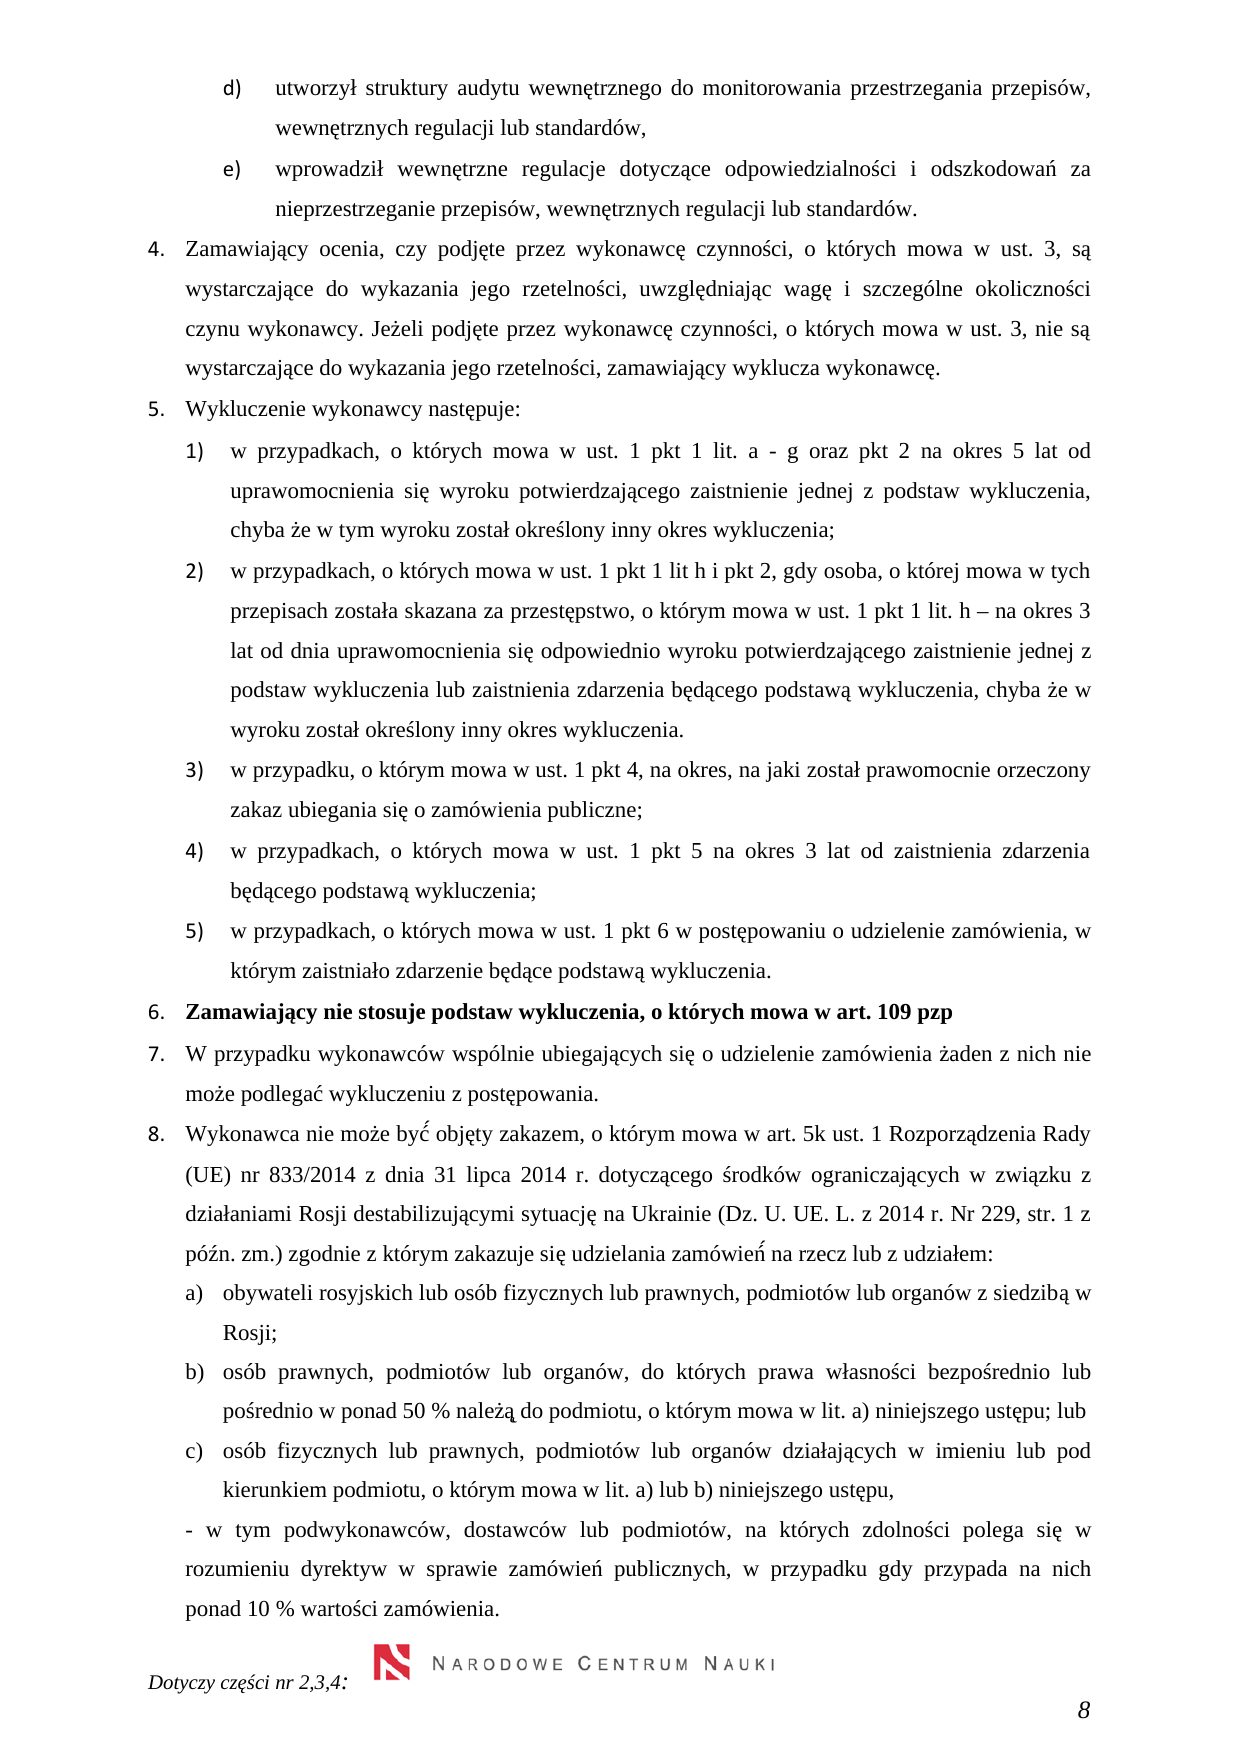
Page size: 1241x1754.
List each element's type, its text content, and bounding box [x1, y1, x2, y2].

list Wykluczenie wykonawcy następuje: [148, 394, 1092, 422]
list w przypadku, o którym mowa w ust. 1 pkt 4, na okres, na jaki został prawomocnie orzeczony zakaz ubiegania się o zamówienia publiczne; [185, 755, 1092, 823]
picture [361, 1634, 784, 1690]
list osób prawnych, podmiotów lub organów, do których prawa własności bezpośrednio lub pośrednio w ponad 50 % należą̨ do podmiotu, o którym mowa w lit. a) niniejszego ustępu; lub [185, 1358, 1092, 1424]
list w przypadkach, o których mowa w ust. 1 pkt 5 na okres 3 lat od zaistnienia zdarzenia będącego podstawą wykluczenia; [185, 836, 1092, 903]
list obywateli rosyjskich lub osób fizycznych lub prawnych, podmiotów lub organów z siedzibą w Rosji; [185, 1279, 1092, 1345]
list Zamawiający ocenia, czy podjęte przez wykonawcę czynności, o których mowa w ust. 3, są wystarczające do wykazania jego rzetelności, uwzględniając wagę i szczególne okoliczności czynu wykonawcy. Jeżeli podjęte przez wykonawcę czynności, o których mowa w ust. 3, nie są wystarczające do wykazania jego rzetelności, zamawiający wyklucza wykonawcę. [148, 234, 1092, 381]
list osób fizycznych lub prawnych, podmiotów lub organów działających w imieniu lub pod kierunkiem podmiotu, o którym mowa w lit. a) lub b) niniejszego ustępu, [185, 1437, 1092, 1503]
list utworzył struktury audytu wewnętrznego do monitorowania przestrzegania przepisów, wewnętrznych regulacji lub standardów, [223, 73, 1092, 141]
list Wykonawca nie może być́ objęty zakazem, o którym mowa w art. 5k ust. 1 Rozporządzenia Rady (UE) nr 833/2014 z dnia 31 lipca 2014 r. dotyczącego środków ograniczających w związku z działaniami Rosji destabilizującymi sytuację na Ukrainie (Dz. U. UE. L. z 2014 r. Nr 229, str. 1 z późn. zm.) zgodnie z którym zakazuje się udzielania zamówień́ na rzecz lub z udziałem: [148, 1119, 1092, 1266]
list Zamawiający nie stosuje podstaw wykluczenia, o których mowa w art. 109 pzp [148, 997, 1092, 1025]
list w przypadkach, o których mowa w ust. 1 pkt 1 lit h i pkt 2, gdy osoba, o której mowa w tych przepisach została skazana za przestępstwo, o którym mowa w ust. 1 pkt 1 lit. h – na okres 3 lat od dnia uprawomocnienia się odpowiednio wyroku potwierdzającego zaistnienie jednej z podstaw wykluczenia lub zaistnienia zdarzenia będącego podstawą wykluczenia, chyba że w wyroku został określony inny okres wykluczenia. [185, 556, 1092, 742]
list w przypadkach, o których mowa w ust. 1 pkt 1 lit. a - g oraz pkt 2 na okres 5 lat od uprawomocnienia się wyroku potwierdzającego zaistnienie jednej z podstaw wykluczenia, chyba że w tym wyroku został określony inny okres wykluczenia; [185, 436, 1092, 543]
list W przypadku wykonawców wspólnie ubiegających się o udzielenie zamówienia żaden z nich nie może podlegać wykluczeniu z postępowania. [148, 1039, 1092, 1106]
list wprowadził wewnętrzne regulacje dotyczące odpowiedzialności i odszkodowań za nieprzestrzeganie przepisów, wewnętrznych regulacji lub standardów. [223, 154, 1092, 221]
text - w tym podwykonawców, dostawców lub podmiotów, na których zdolności polega się w rozumieniu dyrektyw w sprawie zamówień publicznych, w przypadku gdy przypada na nich ponad 10 % wartości zamówienia. [185, 1516, 1092, 1621]
list w przypadkach, o których mowa w ust. 1 pkt 6 w postępowaniu o udzielenie zamówienia, w którym zaistniało zdarzenie będące podstawą wykluczenia. [185, 916, 1092, 984]
